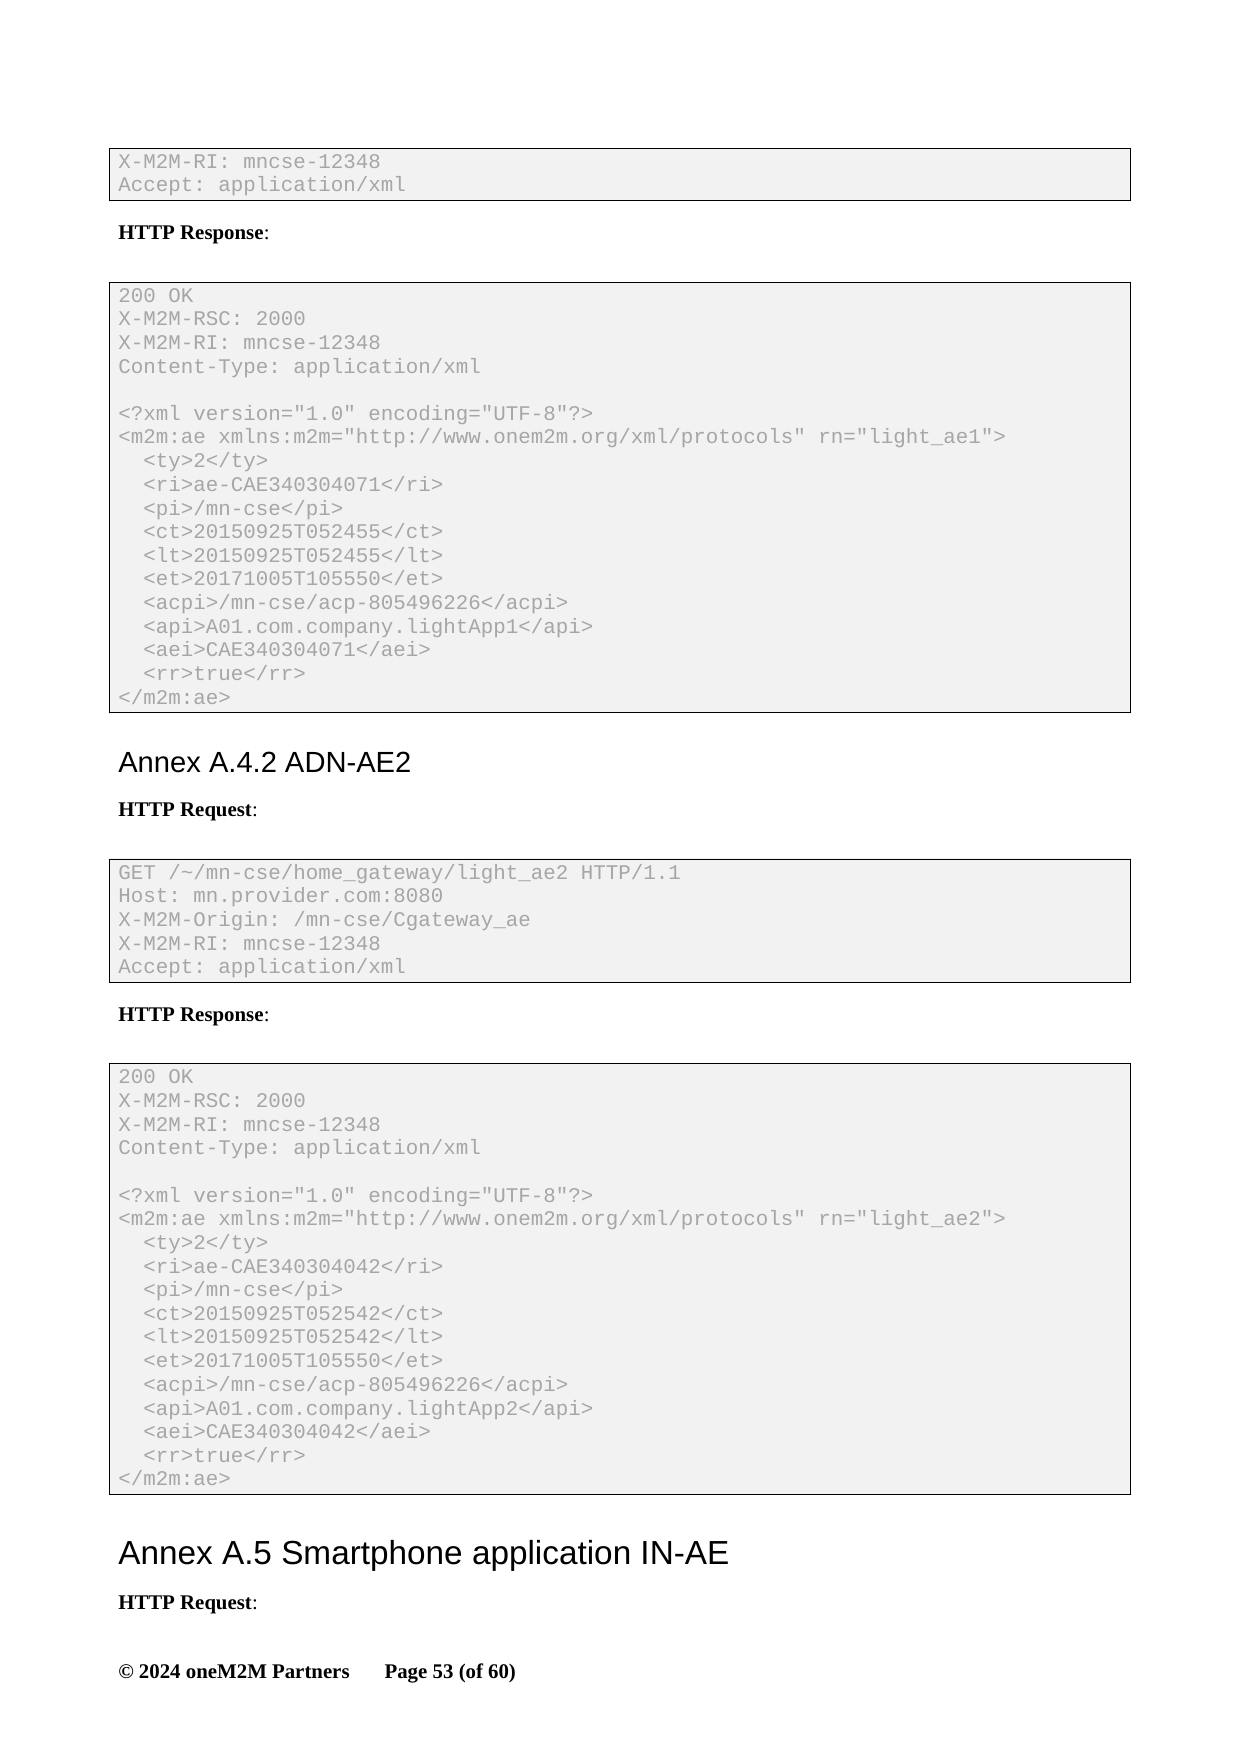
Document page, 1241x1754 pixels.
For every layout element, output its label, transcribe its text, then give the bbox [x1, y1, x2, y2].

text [110, 149, 1130, 200]
subtitle Annex A.5 Smartphone application IN-AE [118, 1533, 1122, 1571]
text 200 OK X-M2M-RSC: 2000 X-M2M-RI: mncse-12348 Content-Type: application/xml <?xml version="1.0" encoding="UTF-8"?> <m2m:ae xmlns:m2m="http://www.onem2m.org/xml/protocols" rn="light_ae2"> <ty>2</ty> <ri>ae-CAE340304042</ri> <pi>/mn-cse</pi> <ct>20150925T052542</ct> <lt>20150925T052542</lt> <et>20171005T105550</et> <acpi>/mn-cse/acp-805496226</acpi> <api>A01.com.company.lightApp2</api> <aei>CAE340304042</aei> <rr>true</rr> </m2m:ae> [110, 1064, 1130, 1494]
subtitle Annex A.4.2 ADN-AE2 [118, 745, 1122, 778]
text 200 OK X-M2M-RSC: 2000 X-M2M-RI: mncse-12348 Content-Type: application/xml <?xml version="1.0" encoding="UTF-8"?> <m2m:ae xmlns:m2m="http://www.onem2m.org/xml/protocols" rn="light_ae1"> <ty>2</ty> <ri>ae-CAE340304071</ri> <pi>/mn-cse</pi> <ct>20150925T052455</ct> <lt>20150925T052455</lt> <et>20171005T105550</et> <acpi>/mn-cse/acp-805496226</acpi> <api>A01.com.company.lightApp1</api> <aei>CAE340304071</aei> <rr>true</rr> </m2m:ae> [110, 283, 1130, 712]
text GET /~/mn-cse/home_gateway/light_ae2 HTTP/1.1 Host: mn.provider.com:8080 X-M2M-Origin: /mn-cse/Cgateway_ae X-M2M-RI: mncse-12348 Accept: application/xml [110, 860, 1130, 982]
